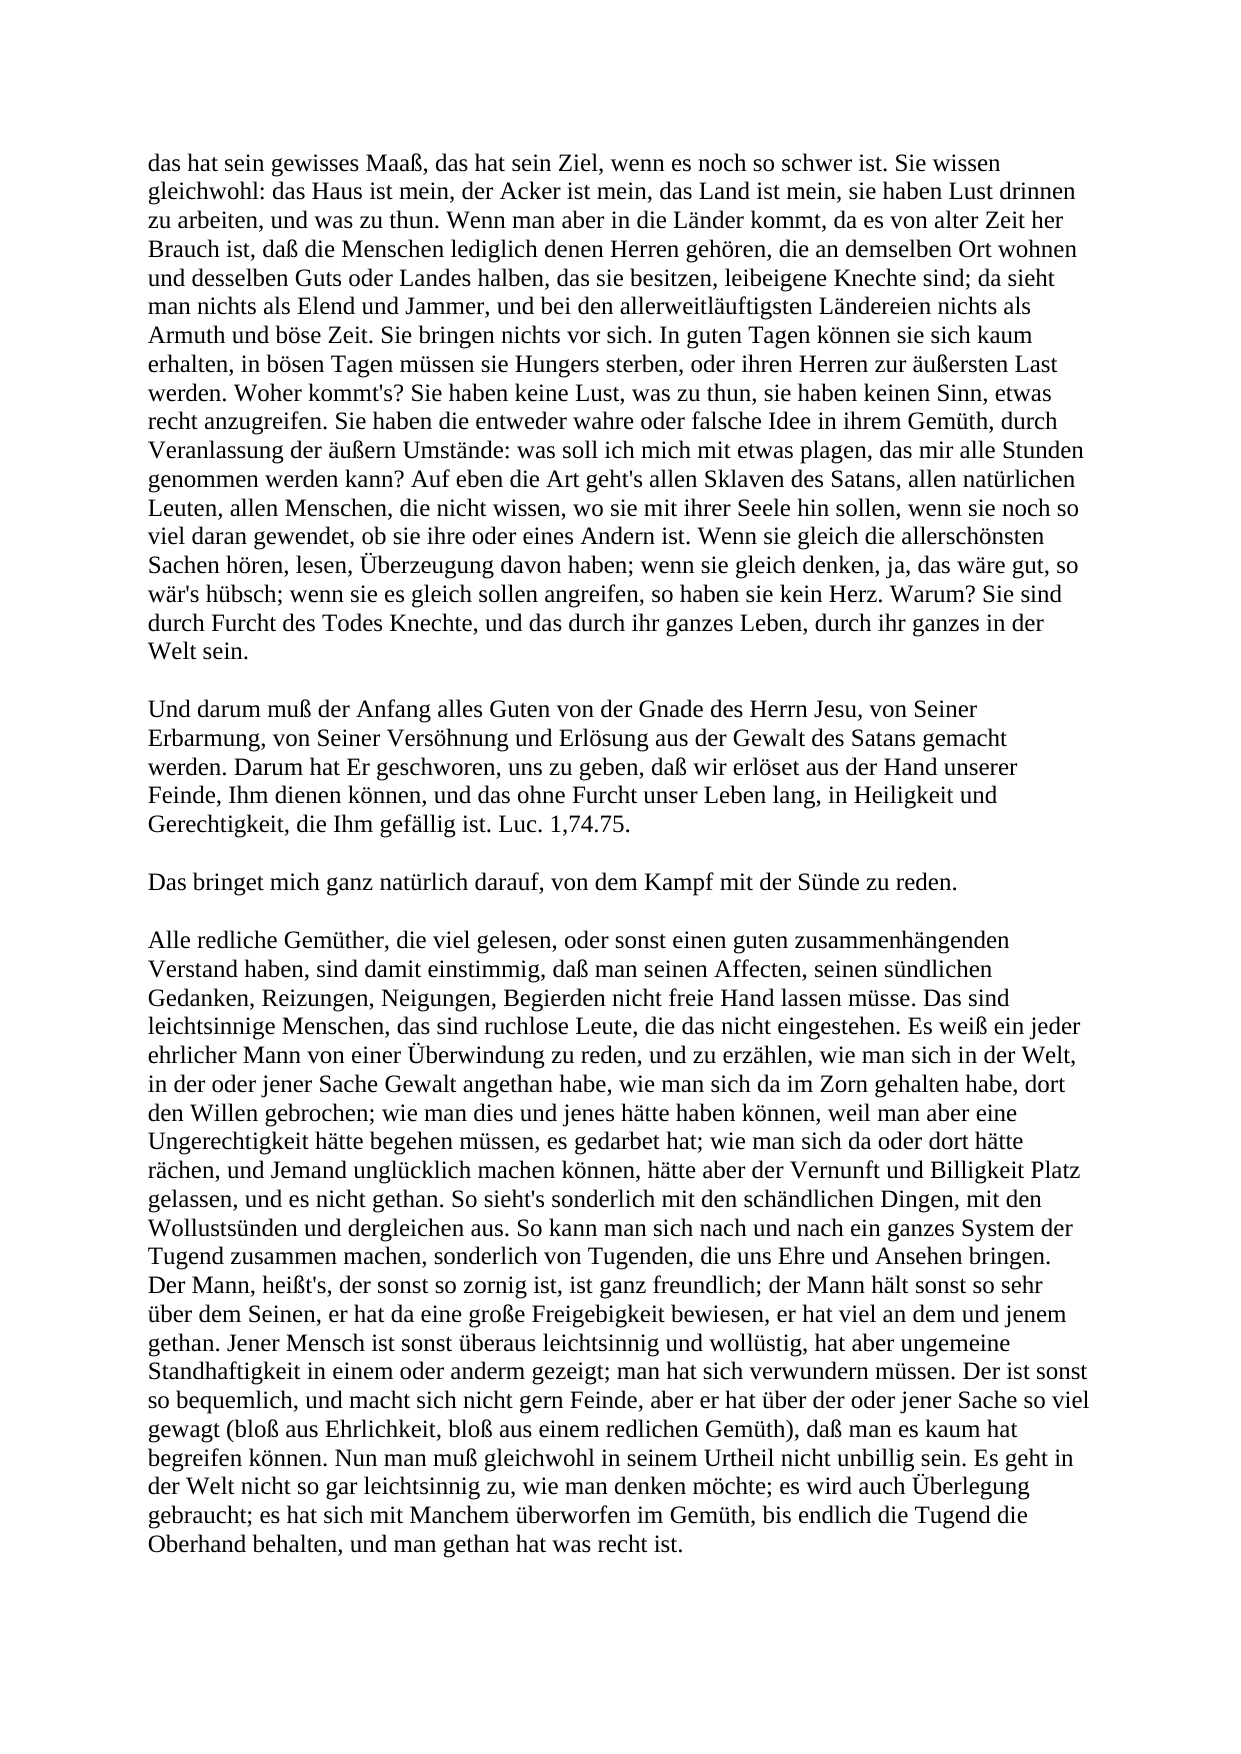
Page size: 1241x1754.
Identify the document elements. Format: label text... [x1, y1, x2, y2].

text Und darum muß der Anfang alles Guten von der Gnade des Herrn Jesu, von Seiner Erbarmung, von Seiner Versöhnung und Erlösung aus der Gewalt des Satans gemacht werden. Darum hat Er geschworen, uns zu geben, daß wir erlöset aus der Hand unserer Feinde, Ihm dienen können, und das ohne Furcht unser Leben lang, in Heiligkeit und Gerechtigkeit, die Ihm gefällig ist. Luc. 1,74.75. [148, 694, 1093, 838]
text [148, 148, 1093, 665]
text Alle redliche Gemüther, die viel gelesen, oder sonst einen guten zusammenhängenden Verstand haben, sind damit einstimmig, daß man seinen Affecten, seinen sündlichen Gedanken, Reizungen, Neigungen, Begierden nicht freie Hand lassen müsse. Das sind leichtsinnige Menschen, das sind ruchlose Leute, die das nicht eingestehen. Es weiß ein jeder ehrlicher Mann von einer Überwindung zu reden, und zu erzählen, wie man sich in der Welt, in der oder jener Sache Gewalt angethan habe, wie man sich da im Zorn gehalten habe, dort den Willen gebrochen; wie man dies und jenes hätte haben können, weil man aber eine Ungerechtigkeit hätte begehen müssen, es gedarbet hat; wie man sich da oder dort hätte rächen, und Jemand unglücklich machen können, hätte aber der Vernunft und Billigkeit Platz gelassen, und es nicht gethan. So sieht's sonderlich mit den schändlichen Dingen, mit den Wollustsünden und dergleichen aus. So kann man sich nach und nach ein ganzes System der Tugend zusammen machen, sonderlich von Tugenden, die uns Ehre und Ansehen bringen. Der Mann, heißt's, der sonst so zornig ist, ist ganz freundlich; der Mann hält sonst so sehr über dem Seinen, er hat da eine große Freigebigkeit bewiesen, er hat viel an dem und jenem gethan. Jener Mensch ist sonst überaus leichtsinnig und wollüstig, hat aber ungemeine Standhaftigkeit in einem oder anderm gezeigt; man hat sich verwundern müssen. Der ist sonst so bequemlich, und macht sich nicht gern Feinde, aber er hat über der oder jener Sache so viel gewagt (bloß aus Ehrlichkeit, bloß aus einem redlichen Gemüth), daß man es kaum hat begreifen können. Nun man muß gleichwohl in seinem Urtheil nicht unbillig sein. Es geht in der Welt nicht so gar leichtsinnig zu, wie man denken möchte; es wird auch Überlegung gebraucht; es hat sich mit Manchem überworfen im Gemüth, bis endlich die Tugend die Oberhand behalten, und man gethan hat was recht ist. [148, 925, 1093, 1558]
text Das bringet mich ganz natürlich darauf, von dem Kampf mit der Sünde zu reden. [148, 867, 1093, 896]
